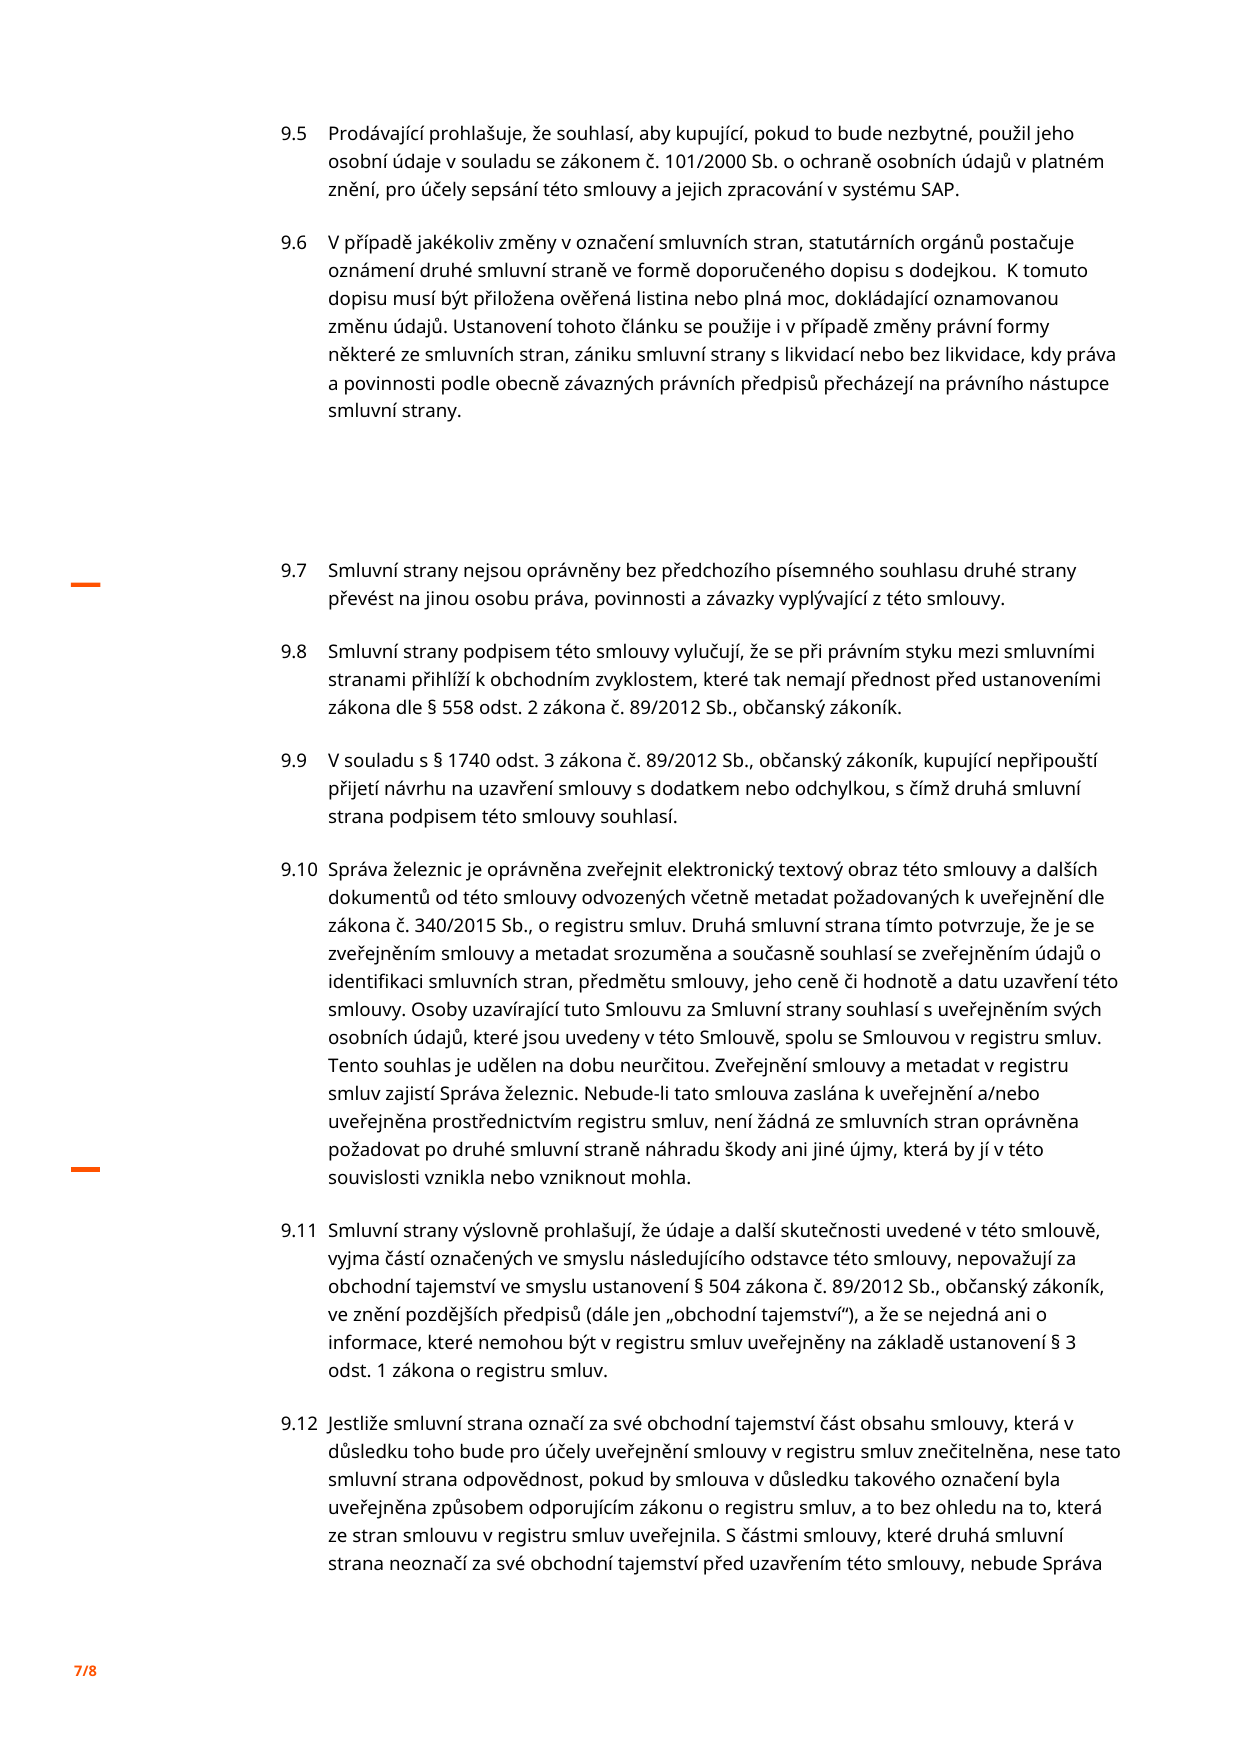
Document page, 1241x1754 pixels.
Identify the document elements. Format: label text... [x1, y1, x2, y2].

list V případě jakékoliv změny v označení smluvních stran, statutárních orgánů postačuje oznámení druhé smluvní straně ve formě doporučeného dopisu s dodejkou. K tomuto dopisu musí být přiložena ověřená listina nebo plná moc, dokládající oznamovanou změnu údajů. Ustanovení tohoto článku se použije i v případě změny právní formy některé ze smluvních stran, zániku smluvní strany s likvidací nebo bez likvidace, kdy práva a povinnosti podle obecně závazných právních předpisů přecházejí na právního nástupce smluvní strany. [281, 230, 1122, 423]
list V souladu s § 1740 odst. 3 zákona č. 89/2012 Sb., občanský zákoník, kupující nepřipouští přijetí návrhu na uzavření smlouvy s dodatkem nebo odchylkou, s čímž druhá smluvní strana podpisem této smlouvy souhlasí. [281, 747, 1122, 828]
list Smluvní strany podpisem této smlouvy vylučují, že se při právním styku mezi smluvními stranami přihlíží k obchodním zvyklostem, které tak nemají přednost před ustanoveními zákona dle § 558 odst. 2 zákona č. 89/2012 Sb., občanský zákoník. [281, 638, 1122, 719]
list Správa železnic je oprávněna zveřejnit elektronický textový obraz této smlouvy a dalších dokumentů od této smlouvy odvozených včetně metadat požadovaných k uveřejnění dle zákona č. 340/2015 Sb., o registru smluv. Druhá smluvní strana tímto potvrzuje, že je se zveřejněním smlouvy a metadat srozuměna a současně souhlasí se zveřejněním údajů o identifikaci smluvních stran, předmětu smlouvy, jeho ceně či hodnotě a datu uzavření této smlouvy. Osoby uzavírající tuto Smlouvu za Smluvní strany souhlasí s uveřejněním svých osobních údajů, které jsou uvedeny v této Smlouvě, spolu se Smlouvou v registru smluv. Tento souhlas je udělen na dobu neurčitou. Zveřejnění smlouvy a metadat v registru smluv zajistí Správa železnic. Nebude-li tato smlouva zaslána k uveřejnění a/nebo uveřejněna prostřednictvím registru smluv, není žádná ze smluvních stran oprávněna požadovat po druhé smluvní straně náhradu škody ani jiné újmy, která by jí v této souvislosti vznikla nebo vzniknout mohla. [281, 856, 1122, 1190]
list Smluvní strany nejsou oprávněny bez předchozího písemného souhlasu druhé strany převést na jinou osobu práva, povinnosti a závazky vyplývající z této smlouvy. [281, 557, 1122, 610]
list Smluvní strany výslovně prohlašují, že údaje a další skutečnosti uvedené v této smlouvě, vyjma částí označených ve smyslu následujícího odstavce této smlouvy, nepovažují za obchodní tajemství ve smyslu ustanovení § 504 zákona č. 89/2012 Sb., občanský zákoník, ve znění pozdějších předpisů (dále jen „obchodní tajemství“), a že se nejedná ani o informace, které nemohou být v registru smluv uveřejněny na základě ustanovení § 3 odst. 1 zákona o registru smluv. [281, 1217, 1122, 1383]
list Prodávající prohlašuje, že souhlasí, aby kupující, pokud to bude nezbytné, použil jeho osobní údaje v souladu se zákonem č. 101/2000 Sb. o ochraně osobních údajů v platném znění, pro účely sepsání této smlouvy a jejich zpracování v systému SAP. [281, 121, 1122, 202]
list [281, 1410, 1122, 1576]
